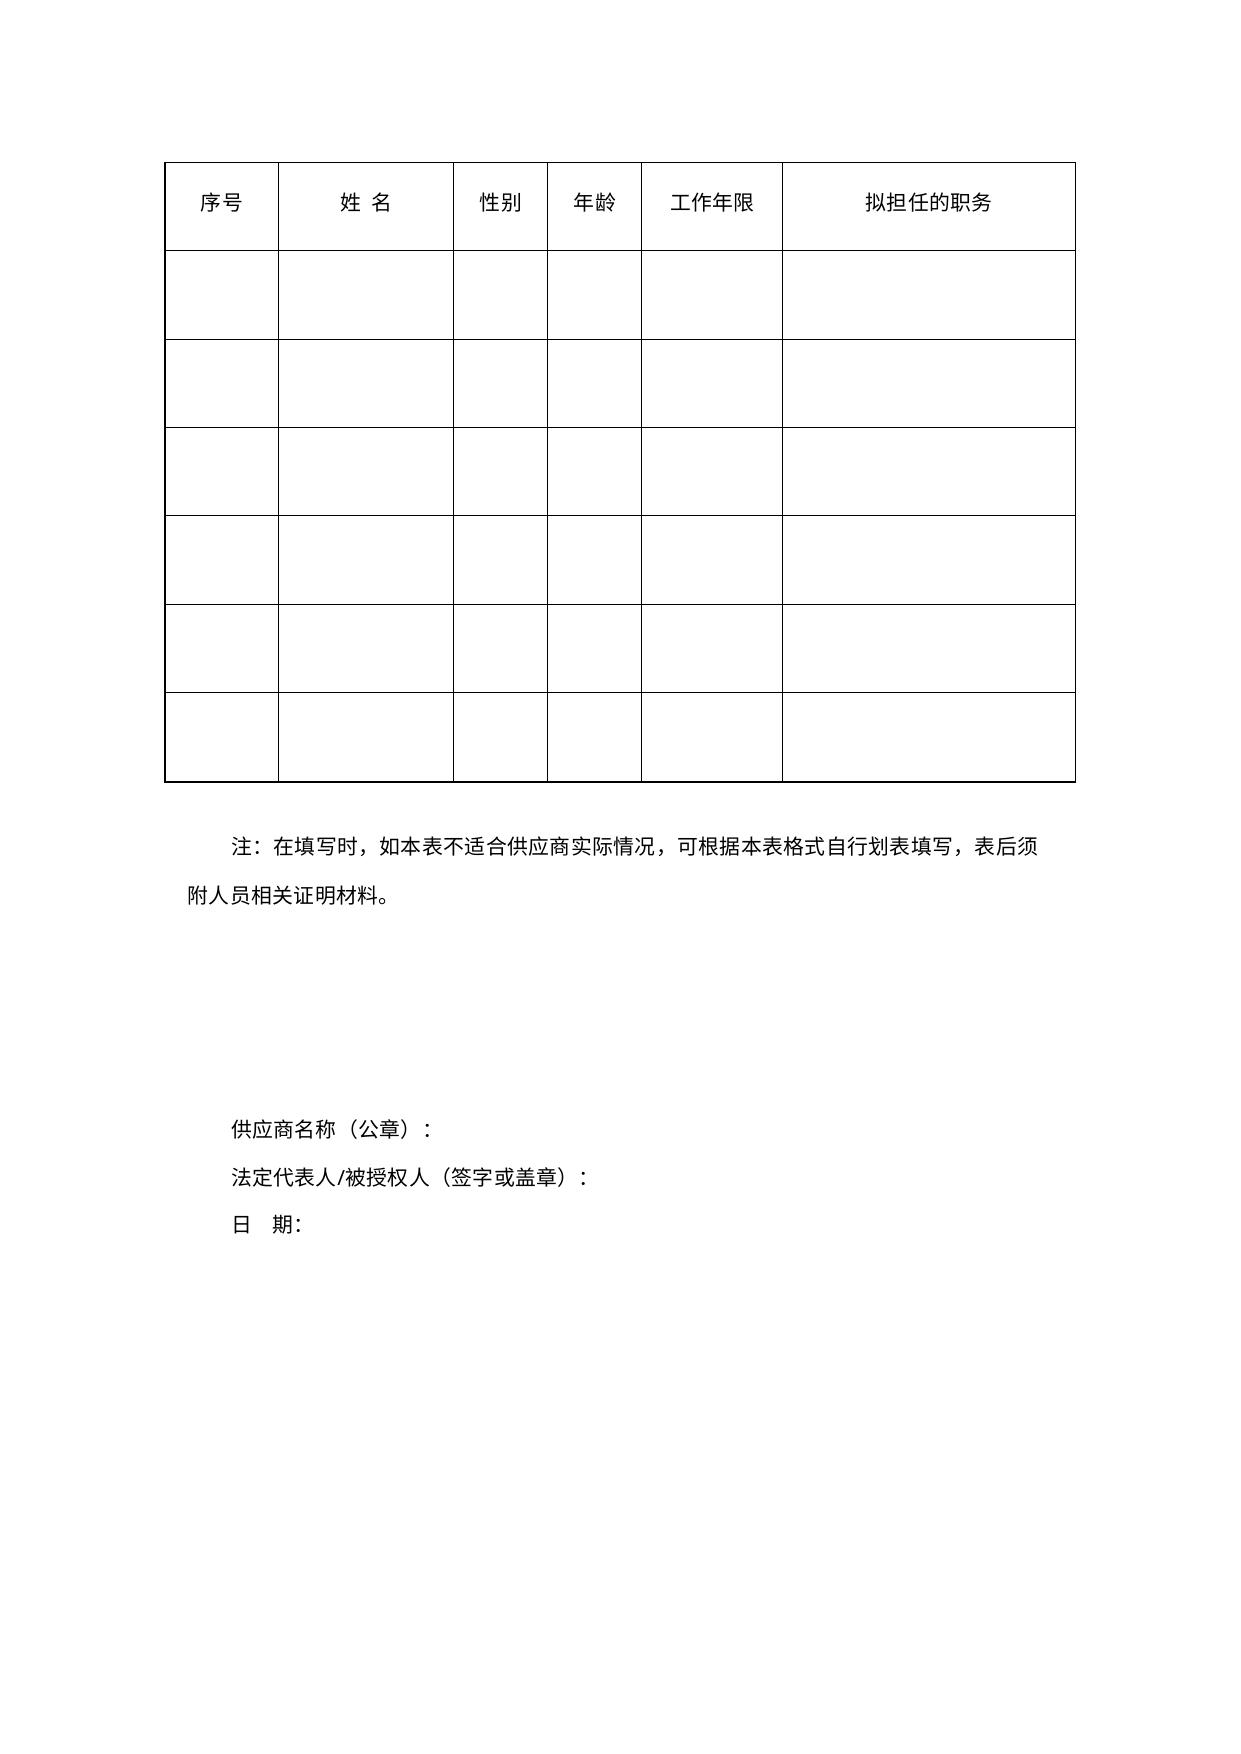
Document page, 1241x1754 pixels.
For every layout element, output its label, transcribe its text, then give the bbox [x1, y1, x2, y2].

table_cell [642, 251, 782, 339]
table_cell [783, 428, 1075, 515]
table_header 拟担任的职务 [783, 163, 1075, 250]
table_cell [783, 605, 1075, 692]
table_cell [548, 428, 641, 515]
table_cell [548, 516, 641, 604]
table_cell [279, 340, 453, 427]
table_cell [783, 693, 1075, 781]
table_header 年龄 [548, 163, 641, 250]
table_cell [642, 428, 782, 515]
table_cell [548, 251, 641, 339]
table_cell [166, 605, 278, 692]
table_header 序号 [166, 163, 278, 250]
text 法定代表人/被授权人（签字或盖章）： [187, 1160, 1053, 1192]
table_cell [783, 340, 1075, 427]
table_header 工作年限 [642, 163, 782, 250]
table_cell [279, 251, 453, 339]
table_cell [454, 251, 547, 339]
table_cell [783, 251, 1075, 339]
table_cell [642, 605, 782, 692]
table_cell [166, 340, 278, 427]
text 日 期： [187, 1207, 1053, 1240]
table_cell [279, 605, 453, 692]
table_cell [783, 516, 1075, 604]
table_cell [454, 428, 547, 515]
table_header 性别 [454, 163, 547, 250]
table_cell [454, 605, 547, 692]
table_cell [642, 516, 782, 604]
table_cell [279, 693, 453, 781]
table_cell [642, 693, 782, 781]
table_cell [166, 693, 278, 781]
table_cell [279, 428, 453, 515]
table_cell [166, 251, 278, 339]
table_header 姓 名 [279, 163, 453, 250]
table_cell [166, 428, 278, 515]
text 注：在填写时，如本表不适合供应商实际情况，可根据本表格式自行划表填写，表后须附人员相关证明材料。 [187, 829, 1053, 910]
table_cell [548, 693, 641, 781]
table_cell [166, 516, 278, 604]
text 供应商名称（公章）： [187, 1112, 1053, 1144]
table_cell [642, 340, 782, 427]
table_cell [454, 693, 547, 781]
table_cell [454, 516, 547, 604]
table_cell [548, 340, 641, 427]
table_cell [548, 605, 641, 692]
table_cell [279, 516, 453, 604]
table_cell [454, 340, 547, 427]
